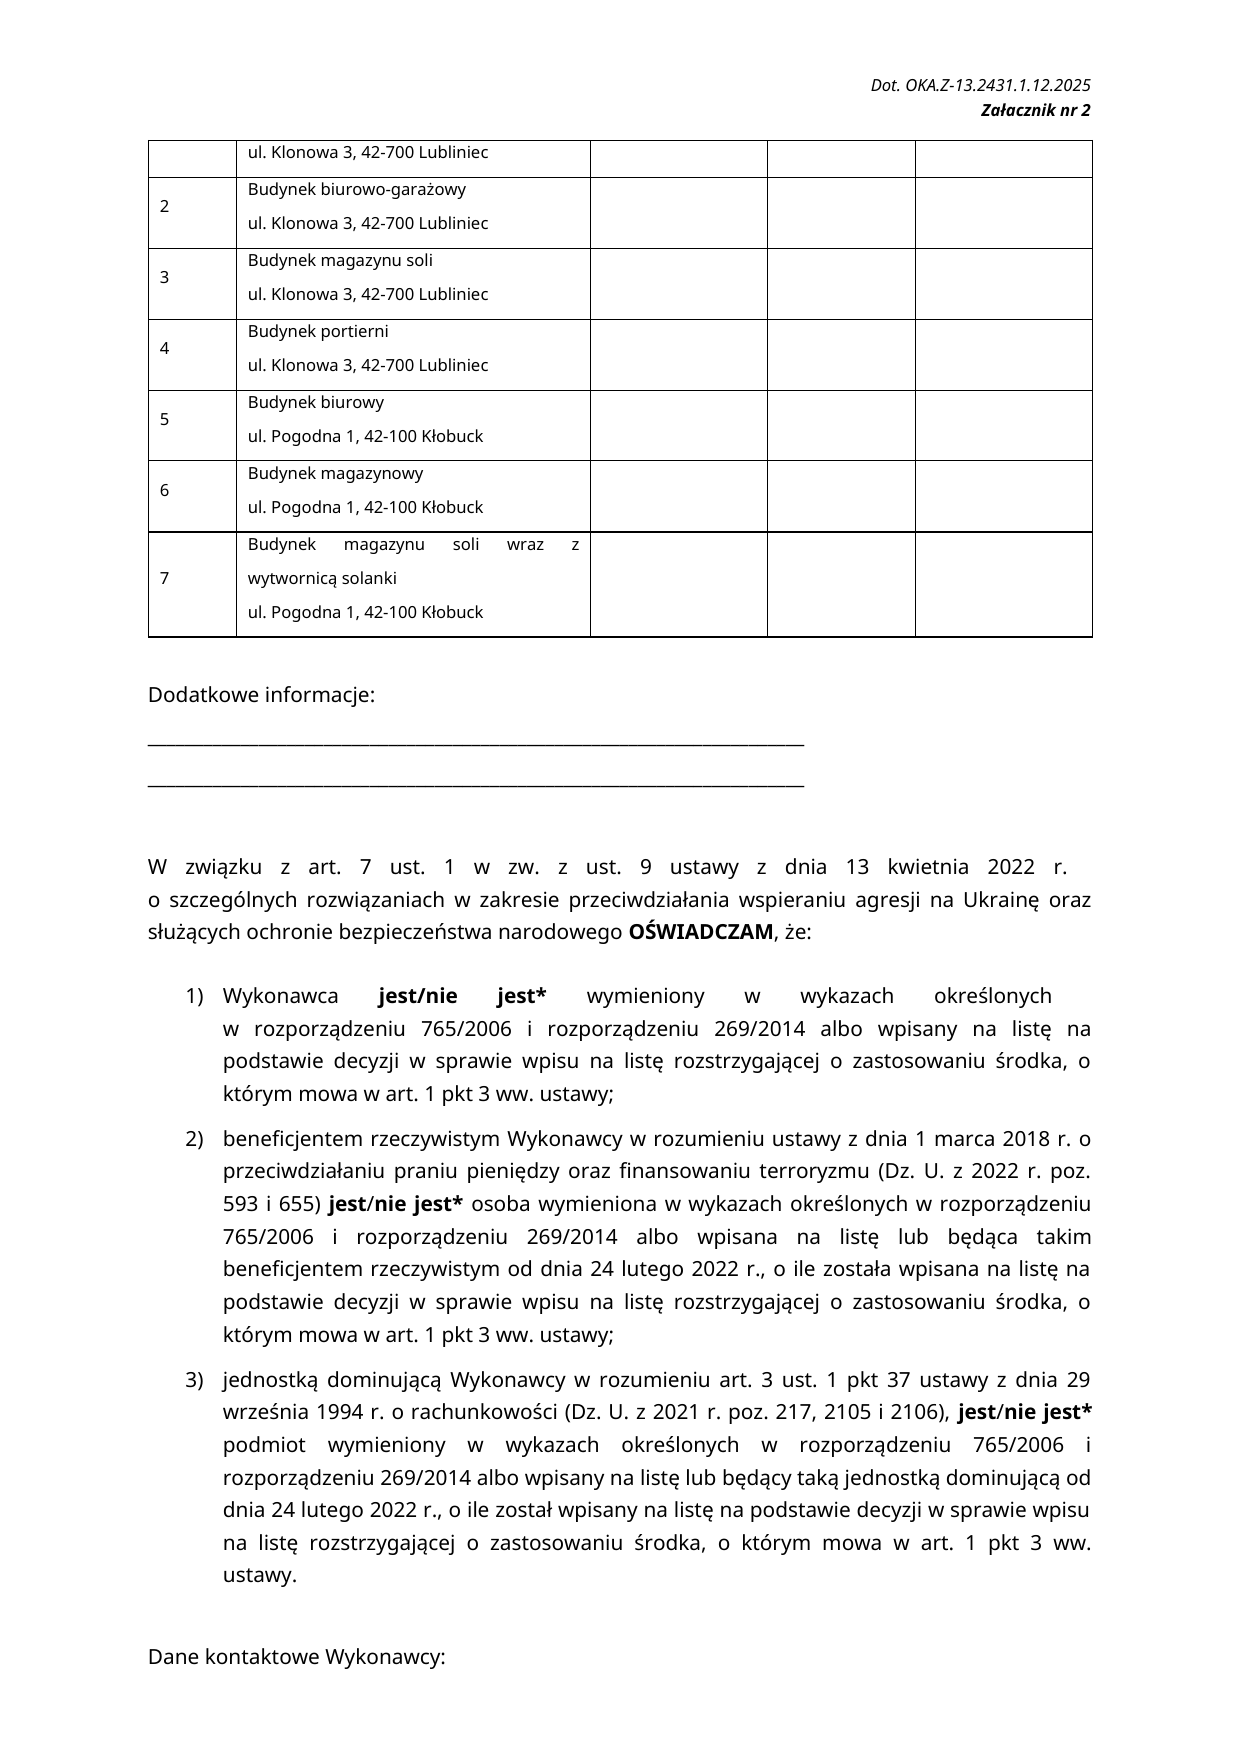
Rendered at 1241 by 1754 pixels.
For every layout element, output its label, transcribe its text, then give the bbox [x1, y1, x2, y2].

table_cell 1 [149, 141, 236, 177]
table_cell Budynek magazynu soli wraz z wytwornicą solanki ul. Pogodna 1, 42-100 Kłobuck [237, 533, 590, 636]
table_cell [768, 533, 915, 636]
list Wykonawca jest/nie jest* wymieniony w wykazach określonych w rozporządzeniu 765/2006 i rozporządzeniu 269/2014 albo wpisany na listę na podstawie decyzji w sprawie wpisu na listę rozstrzygającej o zastosowaniu środka, o którym mowa w art. 1 pkt 3 ww. ustawy; [185, 981, 1092, 1107]
table_cell 2 [149, 178, 236, 248]
table_cell 5 [149, 391, 236, 460]
table_cell [916, 461, 1092, 531]
text _______________________________________________________________________ [148, 762, 1092, 790]
table_cell Budynek portierni ul. Klonowa 3, 42-700 Lubliniec [237, 320, 590, 389]
table_cell [591, 533, 767, 636]
table_cell [591, 461, 767, 531]
table_cell [591, 320, 767, 389]
table_cell [916, 533, 1092, 636]
table_cell [768, 141, 915, 177]
table_cell [916, 320, 1092, 389]
table_cell 6 [149, 461, 236, 531]
list beneficjentem rzeczywistym Wykonawcy w rozumieniu ustawy z dnia 1 marca 2018 r. o przeciwdziałaniu praniu pieniędzy oraz finansowaniu terroryzmu (Dz. U. z 2022 r. poz. 593 i 655) jest/nie jest* osoba wymieniona w wykazach określonych w rozporządzeniu 765/2006 i rozporządzeniu 269/2014 albo wpisana na listę lub będąca takim beneficjentem rzeczywistym od dnia 24 lutego 2022 r., o ile została wpisana na listę na podstawie decyzji w sprawie wpisu na listę rozstrzygającej o zastosowaniu środka, o którym mowa w art. 1 pkt 3 ww. ustawy; [185, 1124, 1092, 1348]
table_cell 7 [149, 533, 236, 636]
table_cell Budynek biurowy ul. Pogodna 1, 42-100 Kłobuck [237, 391, 590, 460]
table_cell [768, 178, 915, 248]
table_cell [916, 391, 1092, 460]
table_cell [237, 141, 590, 177]
table_cell [591, 141, 767, 177]
table_cell 4 [149, 320, 236, 389]
table_cell [768, 249, 915, 318]
table_cell [591, 178, 767, 248]
table_cell [916, 249, 1092, 318]
table_cell [768, 391, 915, 460]
text Dodatkowe informacje: [148, 680, 1092, 708]
table_cell [591, 249, 767, 318]
table_cell [916, 178, 1092, 248]
table_cell [916, 141, 1092, 177]
table_cell Budynek magazynu soli ul. Klonowa 3, 42-700 Lubliniec [237, 249, 590, 318]
text Dane kontaktowe Wykonawcy: [148, 1642, 1092, 1671]
table_cell Budynek magazynowy ul. Pogodna 1, 42-100 Kłobuck [237, 461, 590, 531]
table_cell [768, 320, 915, 389]
table_cell 3 [149, 249, 236, 318]
table_cell Budynek biurowo-garażowy ul. Klonowa 3, 42-700 Lubliniec [237, 178, 590, 248]
table_cell [768, 461, 915, 531]
table_cell [591, 391, 767, 460]
text W związku z art. 7 ust. 1 w zw. z ust. 9 ustawy z dnia 13 kwietnia 2022 r. o szczególnych rozwiązaniach w zakresie przeciwdziałania wspieraniu agresji na Ukrainę oraz służących ochronie bezpieczeństwa narodowego OŚWIADCZAM, że: [148, 852, 1092, 946]
list jednostką dominującą Wykonawcy w rozumieniu art. 3 ust. 1 pkt 37 ustawy z dnia 29 września 1994 r. o rachunkowości (Dz. U. z 2021 r. poz. 217, 2105 i 2106), jest/nie jest* podmiot wymieniony w wykazach określonych w rozporządzeniu 765/2006 i rozporządzeniu 269/2014 albo wpisany na listę lub będący taką jednostką dominującą od dnia 24 lutego 2022 r., o ile został wpisany na listę na podstawie decyzji w sprawie wpisu na listę rozstrzygającej o zastosowaniu środka, o którym mowa w art. 1 pkt 3 ww. ustawy. [185, 1365, 1092, 1589]
text _______________________________________________________________________ [148, 721, 1092, 749]
